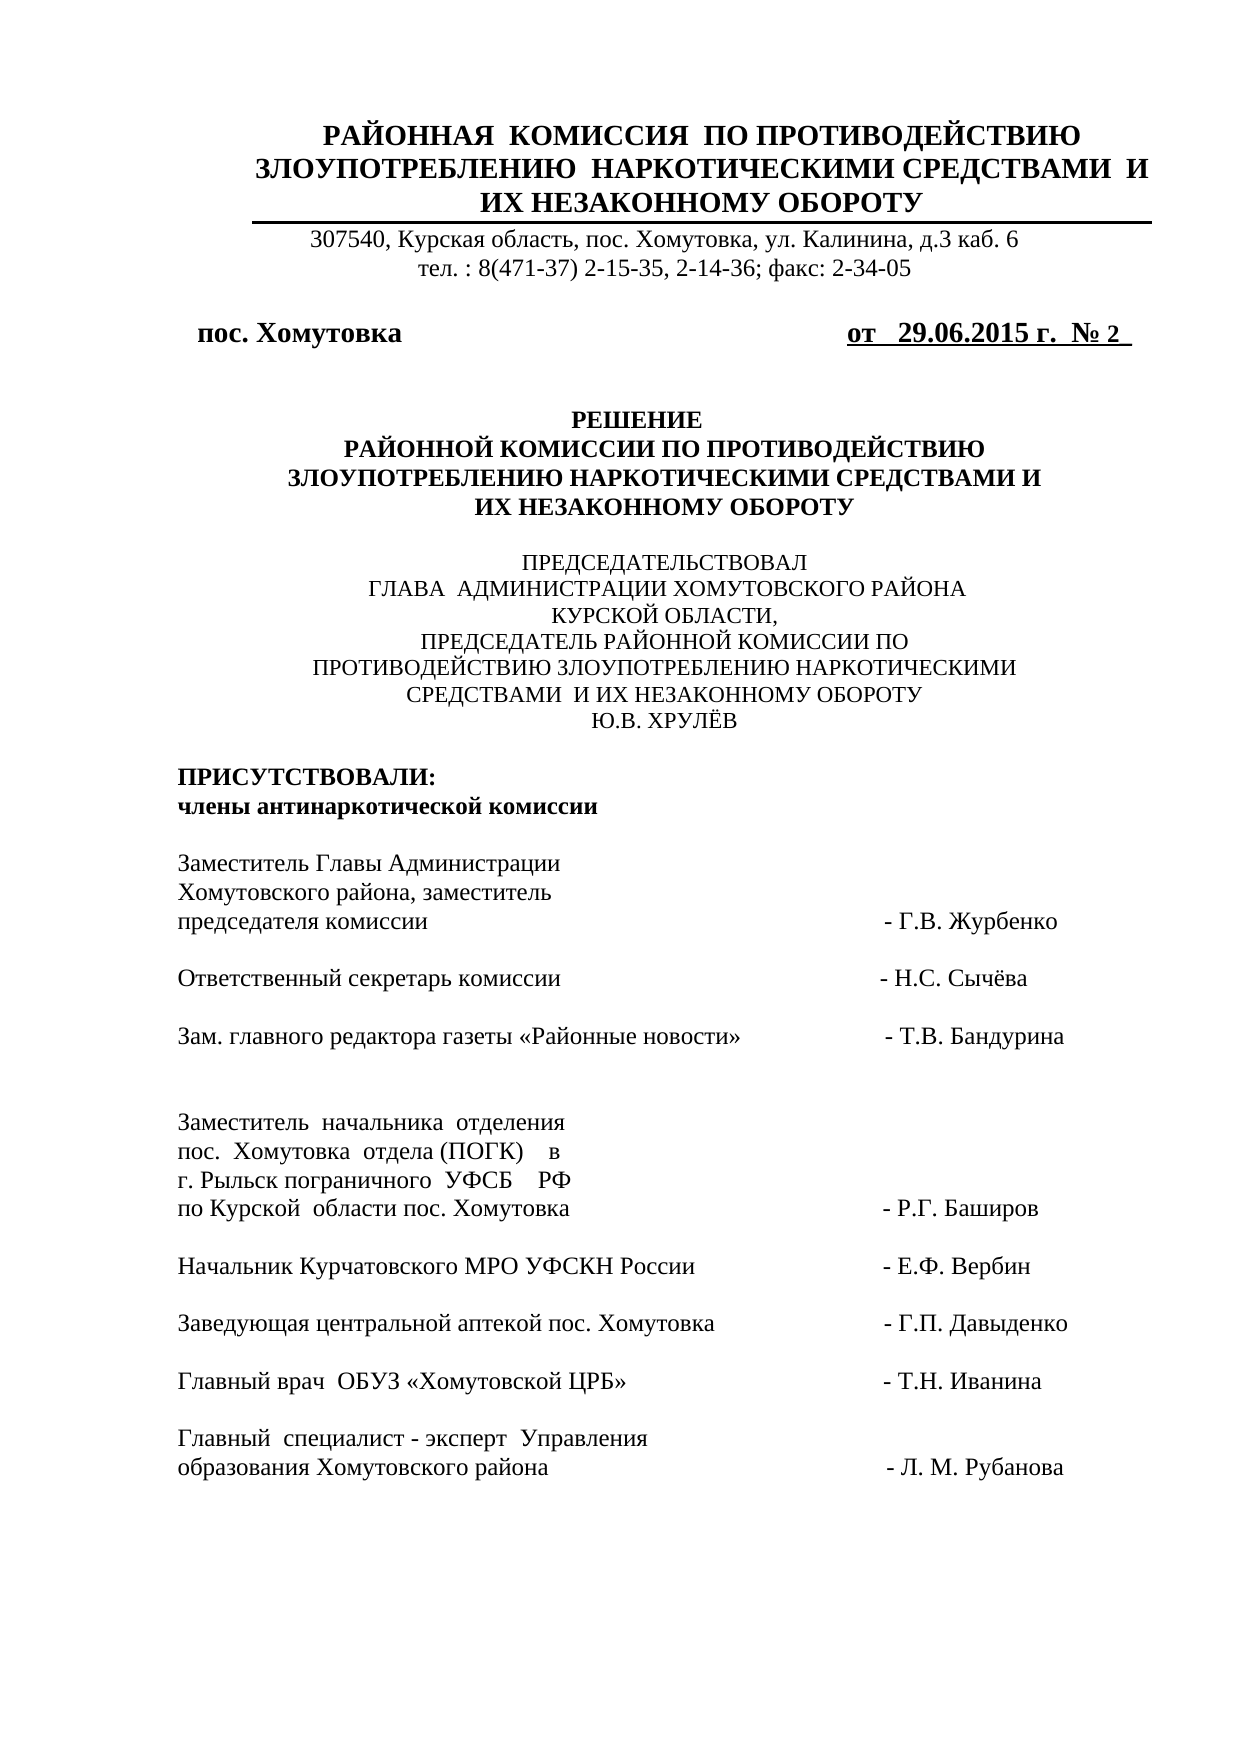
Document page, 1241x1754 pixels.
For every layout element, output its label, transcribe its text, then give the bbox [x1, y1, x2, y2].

text Заместитель начальника отделения [177, 1107, 1152, 1136]
text Начальник Курчатовского МРО УФСКН России - Е.Ф. Вербин [177, 1251, 1152, 1280]
text Заведующая центральной аптекой пос. Хомутовка - Г.П. Давыденко [177, 1308, 1152, 1337]
text Ю.В. ХРУЛЁВ [177, 707, 1152, 733]
text Главный специалист - эксперт Управления [177, 1423, 1152, 1452]
text Хомутовского района, заместитель [177, 877, 1152, 906]
text Ответственный секретарь комиссии - Н.С. Сычёва [177, 963, 1152, 992]
text члены антинаркотической комиссии [177, 791, 1152, 820]
text Зам. главного редактора газеты «Районные новости» - Т.В. Бандурина [177, 1021, 1152, 1050]
text пос. Хомутовка отдела (ПОГК) в [177, 1136, 1152, 1165]
text Главный врач ОБУЗ «Хомутовской ЦРБ» - Т.Н. Иванина [177, 1366, 1152, 1395]
text ПРЕДСЕДАТЕЛЬСТВОВАЛ [177, 549, 1152, 575]
text Заместитель Главы Администрации [177, 848, 1152, 877]
text ПРИСУТСТВОВАЛИ: [177, 762, 1152, 791]
text пос. Хомутовка от 29.06.2015 г. № 2_ [177, 315, 1152, 348]
text РАЙОННОЙ КОМИССИИ ПО ПРОТИВОДЕЙСТВИЮ [177, 434, 1152, 463]
text тел. : 8(471-37) 2-15-35, 2-14-36; факс: 2-34-05 [177, 253, 1152, 281]
text КУРСКОЙ ОБЛАСТИ, [177, 602, 1152, 628]
text ПРОТИВОДЕЙСТВИЮ ЗЛОУПОТРЕБЛЕНИЮ НАРКОТИЧЕСКИМИ [177, 654, 1152, 681]
text ПРЕДСЕДАТЕЛЬ РАЙОННОЙ КОМИССИИ ПО [177, 628, 1152, 654]
text 307540, Курская область, пос. Хомутовка, ул. Калинина, д.3 каб. 6 [177, 224, 1152, 253]
text ЗЛОУПОТРЕБЛЕНИЮ НАРКОТИЧЕСКИМИ СРЕДСТВАМИ И [177, 463, 1152, 492]
text председателя комиссии - Г.В. Журбенко [177, 906, 1152, 935]
text СРЕДСТВАМИ И ИХ НЕЗАКОННОМУ ОБОРОТУ [177, 681, 1152, 707]
text образования Хомутовского района - Л. М. Рубанова [177, 1452, 1152, 1481]
text ИХ НЕЗАКОННОМУ ОБОРОТУ [177, 492, 1152, 520]
text по Курской области пос. Хомутовка - Р.Г. Баширов [177, 1193, 1152, 1222]
text ГЛАВА АДМИНИСТРАЦИИ ХОМУТОВСКОГО РАЙОНА [177, 575, 1152, 602]
text РЕШЕНИЕ [177, 405, 1152, 434]
text г. Рыльск пограничного УФСБ РФ [177, 1165, 1152, 1193]
text РАЙОННАЯ КОМИССИЯ ПО ПРОТИВОДЕЙСТВИЮ ЗЛОУПОТРЕБЛЕНИЮ НАРКОТИЧЕСКИМИ СРЕДСТВАМИ И ИХ НЕЗАКОННОМУ ОБОРОТУ [252, 118, 1152, 221]
